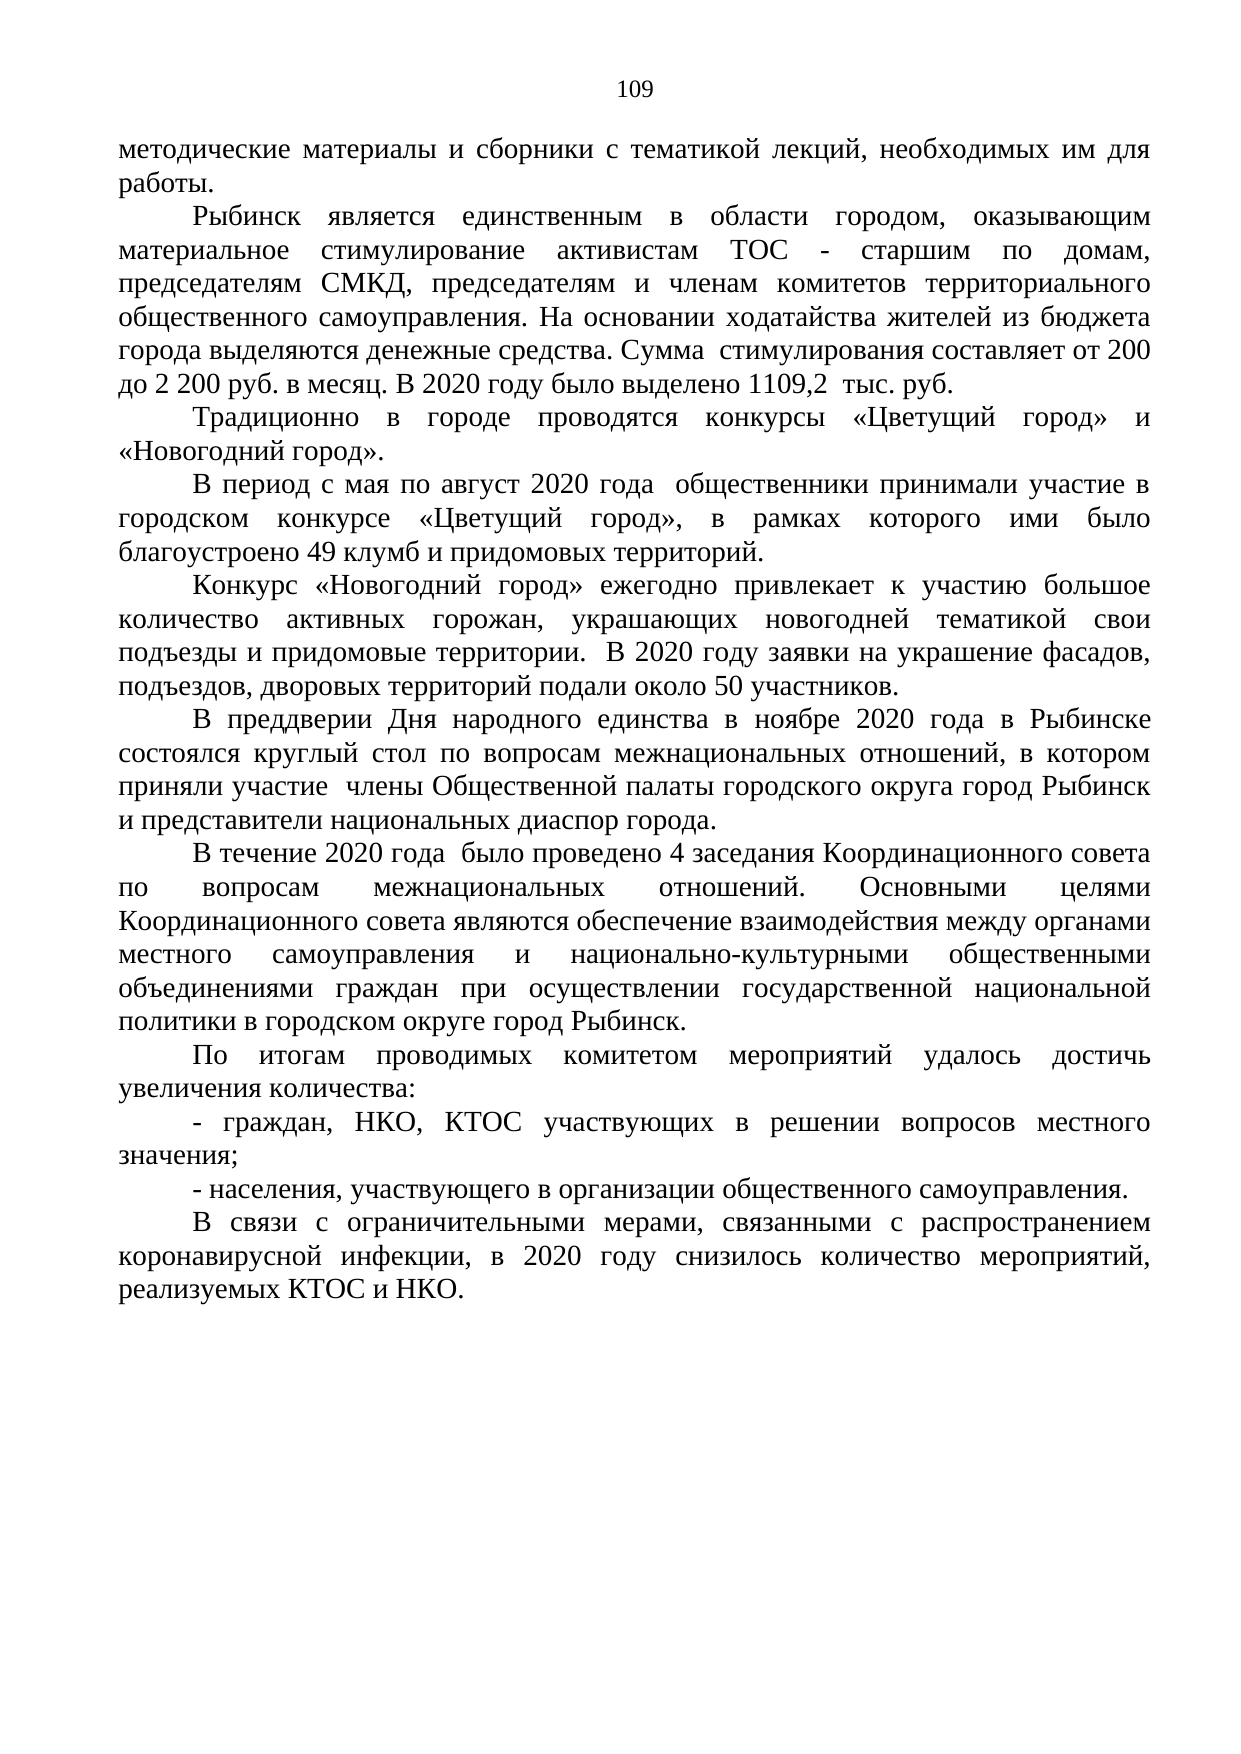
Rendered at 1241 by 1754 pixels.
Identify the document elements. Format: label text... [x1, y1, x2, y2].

text В период с мая по август 2020 года общественники принимали участие в городском конкурсе «Цветущий город», в рамках которого ими было благоустроено 49 клумб и придомовых территорий. [118, 467, 1152, 567]
text В связи с ограничительными мерами, связанными с распространением коронавирусной инфекции, в 2020 году снизилось количество мероприятий, реализуемых КТОС и НКО. [118, 1204, 1152, 1305]
text В течение 2020 года было проведено 4 заседания Координационного совета по вопросам межнациональных отношений. Основными целями Координационного совета являются обеспечение взаимодействия между органами местного самоуправления и национально-культурными общественными объединениями граждан при осуществлении государственной национальной политики в городском округе город Рыбинск. [118, 836, 1152, 1037]
text Конкурс «Новогодний город» ежегодно привлекает к участию большое количество активных горожан, украшающих новогодней тематикой свои подъезды и придомовые территории. В 2020 году заявки на украшение фасадов, подъездов, дворовых территорий подали около 50 участников. [118, 567, 1152, 701]
text Традиционно в городе проводятся конкурсы «Цветущий город» и «Новогодний город». [118, 399, 1152, 467]
text По итогам проводимых комитетом мероприятий удалось достичь увеличения количества: [118, 1037, 1152, 1104]
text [118, 131, 1152, 198]
text - населения, участвующего в организации общественного самоуправления. [118, 1171, 1152, 1204]
text В преддверии Дня народного единства в ноябре 2020 года в Рыбинске состоялся круглый стол по вопросам межнациональных отношений, в котором приняли участие члены Общественной палаты городского округа город Рыбинск и представители национальных диаспор города. [118, 701, 1152, 836]
text Рыбинск является единственным в области городом, оказывающим материальное стимулирование активистам ТОС - старшим по домам, председателям СМКД, председателям и членам комитетов территориального общественного самоуправления. На основании ходатайства жителей из бюджета города выделяются денежные средства. Сумма стимулирования составляет от 200 до 2 200 руб. в месяц. В 2020 году было выделено 1109,2 тыс. руб. [118, 198, 1152, 399]
text - граждан, НКО, КТОС участвующих в решении вопросов местного значения; [118, 1104, 1152, 1171]
